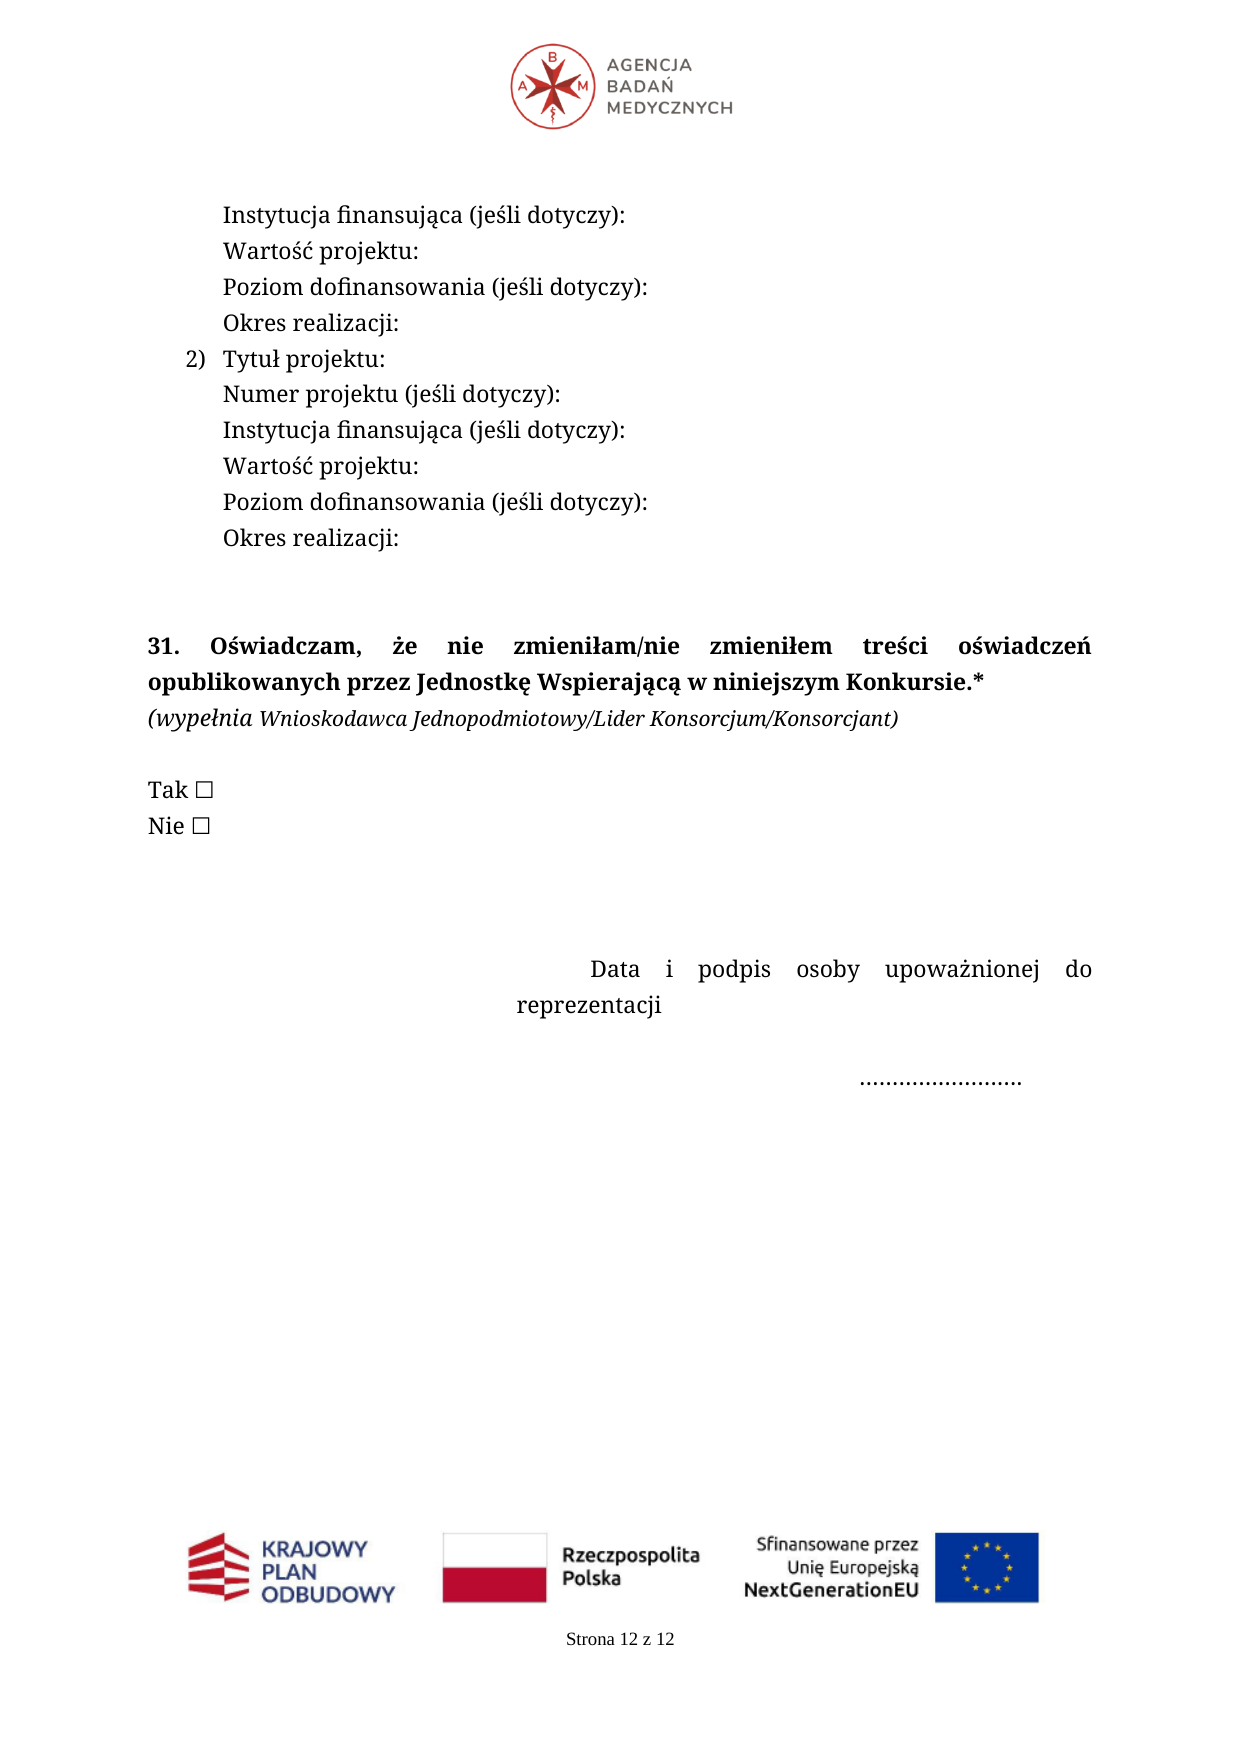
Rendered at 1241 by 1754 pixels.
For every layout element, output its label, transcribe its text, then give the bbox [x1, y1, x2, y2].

text (wypełnia Wnioskodawca Jednopodmiotowy/Lider Konsorcjum/Konsorcjant) [148, 702, 1093, 733]
list Tytuł projektu: [185, 342, 1093, 374]
list Okres realizacji: [223, 522, 1093, 553]
list Wartość projektu: [223, 235, 1093, 266]
list Poziom dofinansowania (jeśli dotyczy): [223, 486, 1093, 517]
list Poziom dofinansowania (jeśli dotyczy): [223, 271, 1093, 302]
list Okres realizacji: [223, 307, 1093, 338]
list Wartość projektu: [223, 450, 1093, 482]
list Numer projektu (jeśli dotyczy): [223, 378, 1093, 410]
picture [501, 34, 739, 134]
picture [147, 1494, 1093, 1628]
list Instytucja finansująca (jeśli dotyczy): [223, 414, 1093, 446]
text Nie [148, 810, 1093, 841]
list Instytucja finansująca (jeśli dotyczy): [223, 199, 1093, 230]
text 31. Oświadczam, że nie zmieniłam/nie zmieniłem treści oświadczeń opublikowanych przez Jednostkę Wspierającą w niniejszym Konkursie.* [148, 630, 1093, 697]
text Tak [148, 774, 1093, 805]
text Data i podpis osoby upoważnionej do reprezentacji [516, 953, 1093, 1021]
text ……………………. [738, 1061, 1093, 1092]
